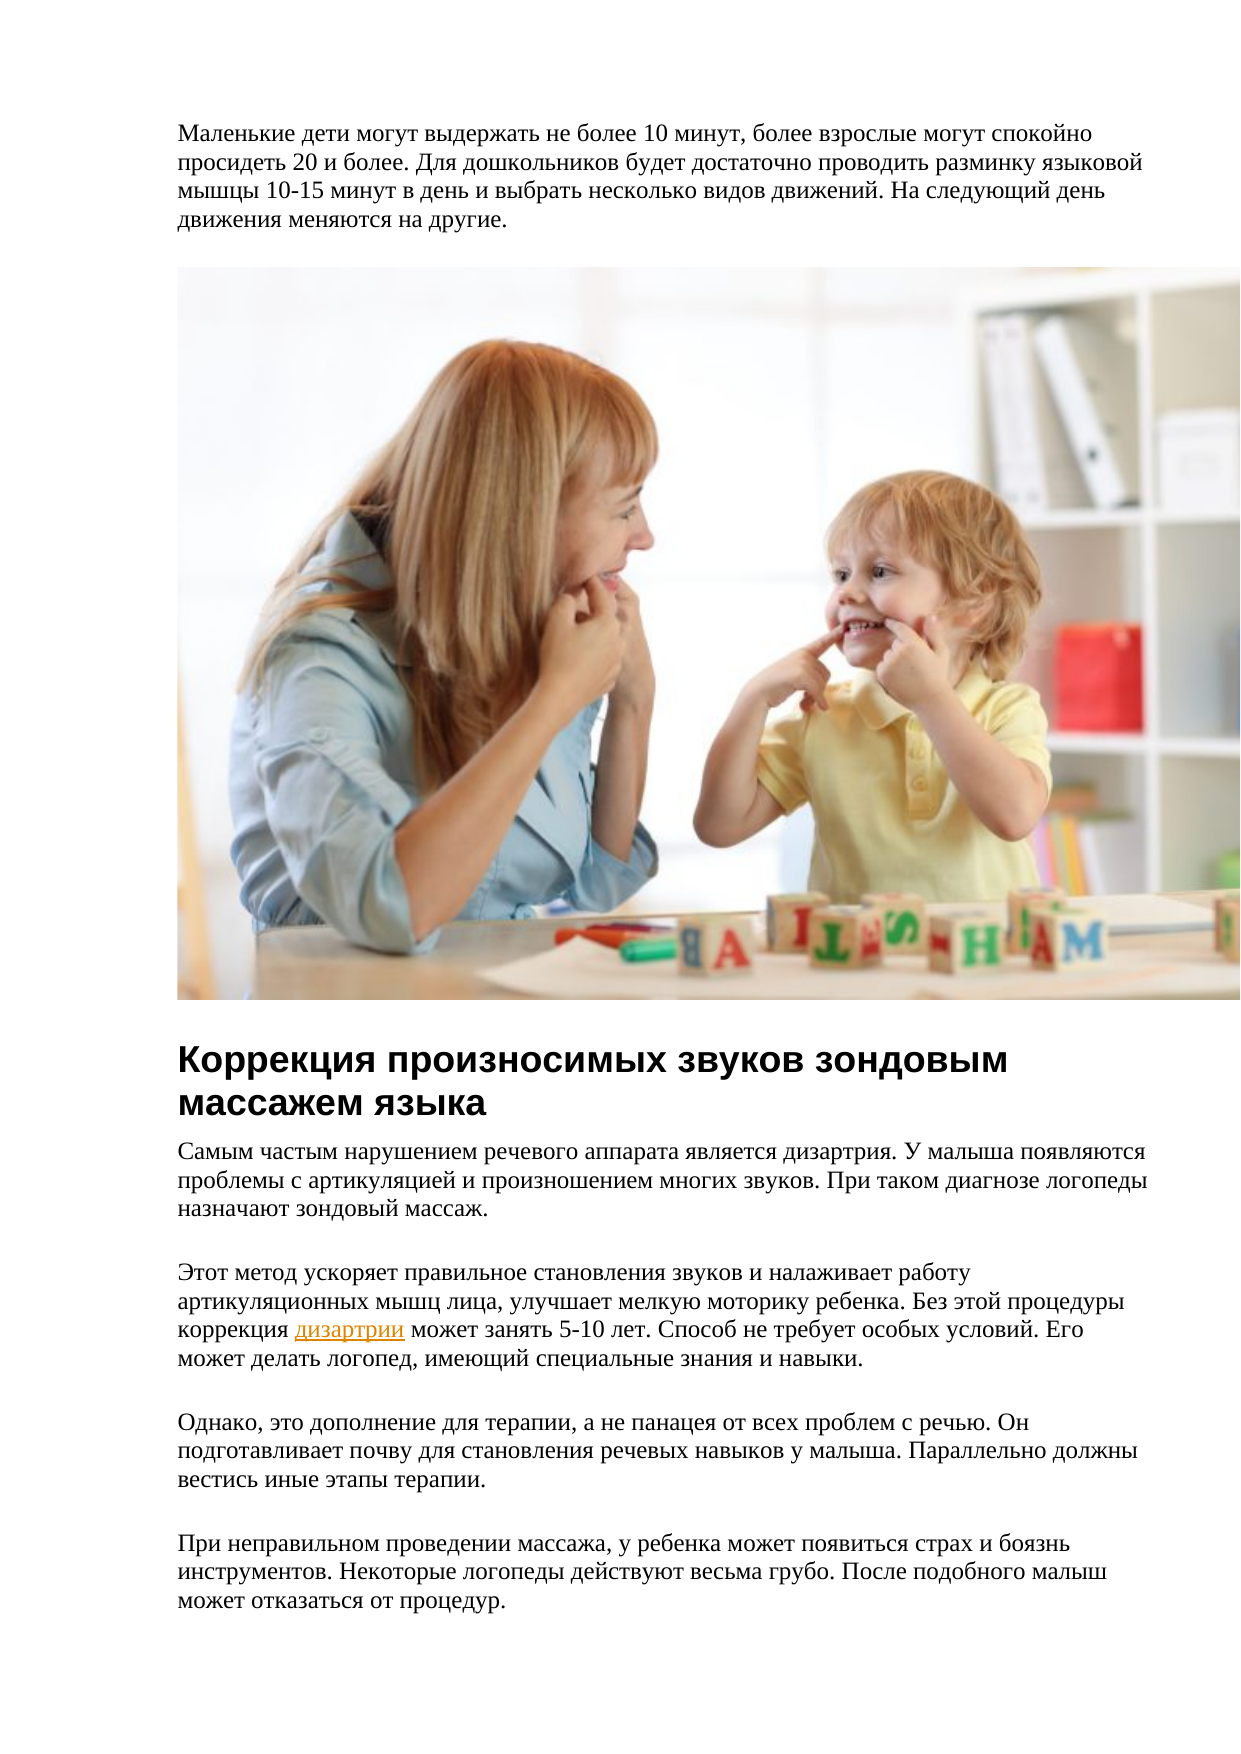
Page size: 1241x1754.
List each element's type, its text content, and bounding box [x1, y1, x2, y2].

text Этот метод ускоряет правильное становления звуков и налаживает работу артикуляционных мышц лица, улучшает мелкую моторику ребенка. Без этой процедуры коррекция дизартрии может занять 5-10 лет. Способ не требует особых условий. Его может делать логопед, имеющий специальные знания и навыки. [177, 1257, 1152, 1372]
text При неправильном проведении массажа, у ребенка может появиться страх и боязнь инструментов. Некоторые логопеды действуют весьма грубо. После подобного малыш может отказаться от процедур. [177, 1528, 1152, 1614]
text Самым частым нарушением речевого аппарата является дизартрия. У малыша появляются проблемы с артикуляцией и произношением многих звуков. При таком диагнозе логопеды назначают зондовый массаж. [177, 1136, 1152, 1222]
text Маленькие дети могут выдержать не более 10 минут, более взрослые могут спокойно просидеть 20 и более. Для дошкольников будет достаточно проводить разминку языковой мышцы 10-15 минут в день и выбрать несколько видов движений. На следующий день движения меняются на другие. [177, 118, 1152, 233]
text Однако, это дополнение для терапии, а не панацея от всех проблем с речью. Он подготавливает почву для становления речевых навыков у малыша. Параллельно должны вестись иные этапы терапии. [177, 1407, 1152, 1493]
picture [177, 267, 1241, 1000]
text Коррекция произносимых звуков зондовым массажем языка [177, 1037, 1152, 1123]
